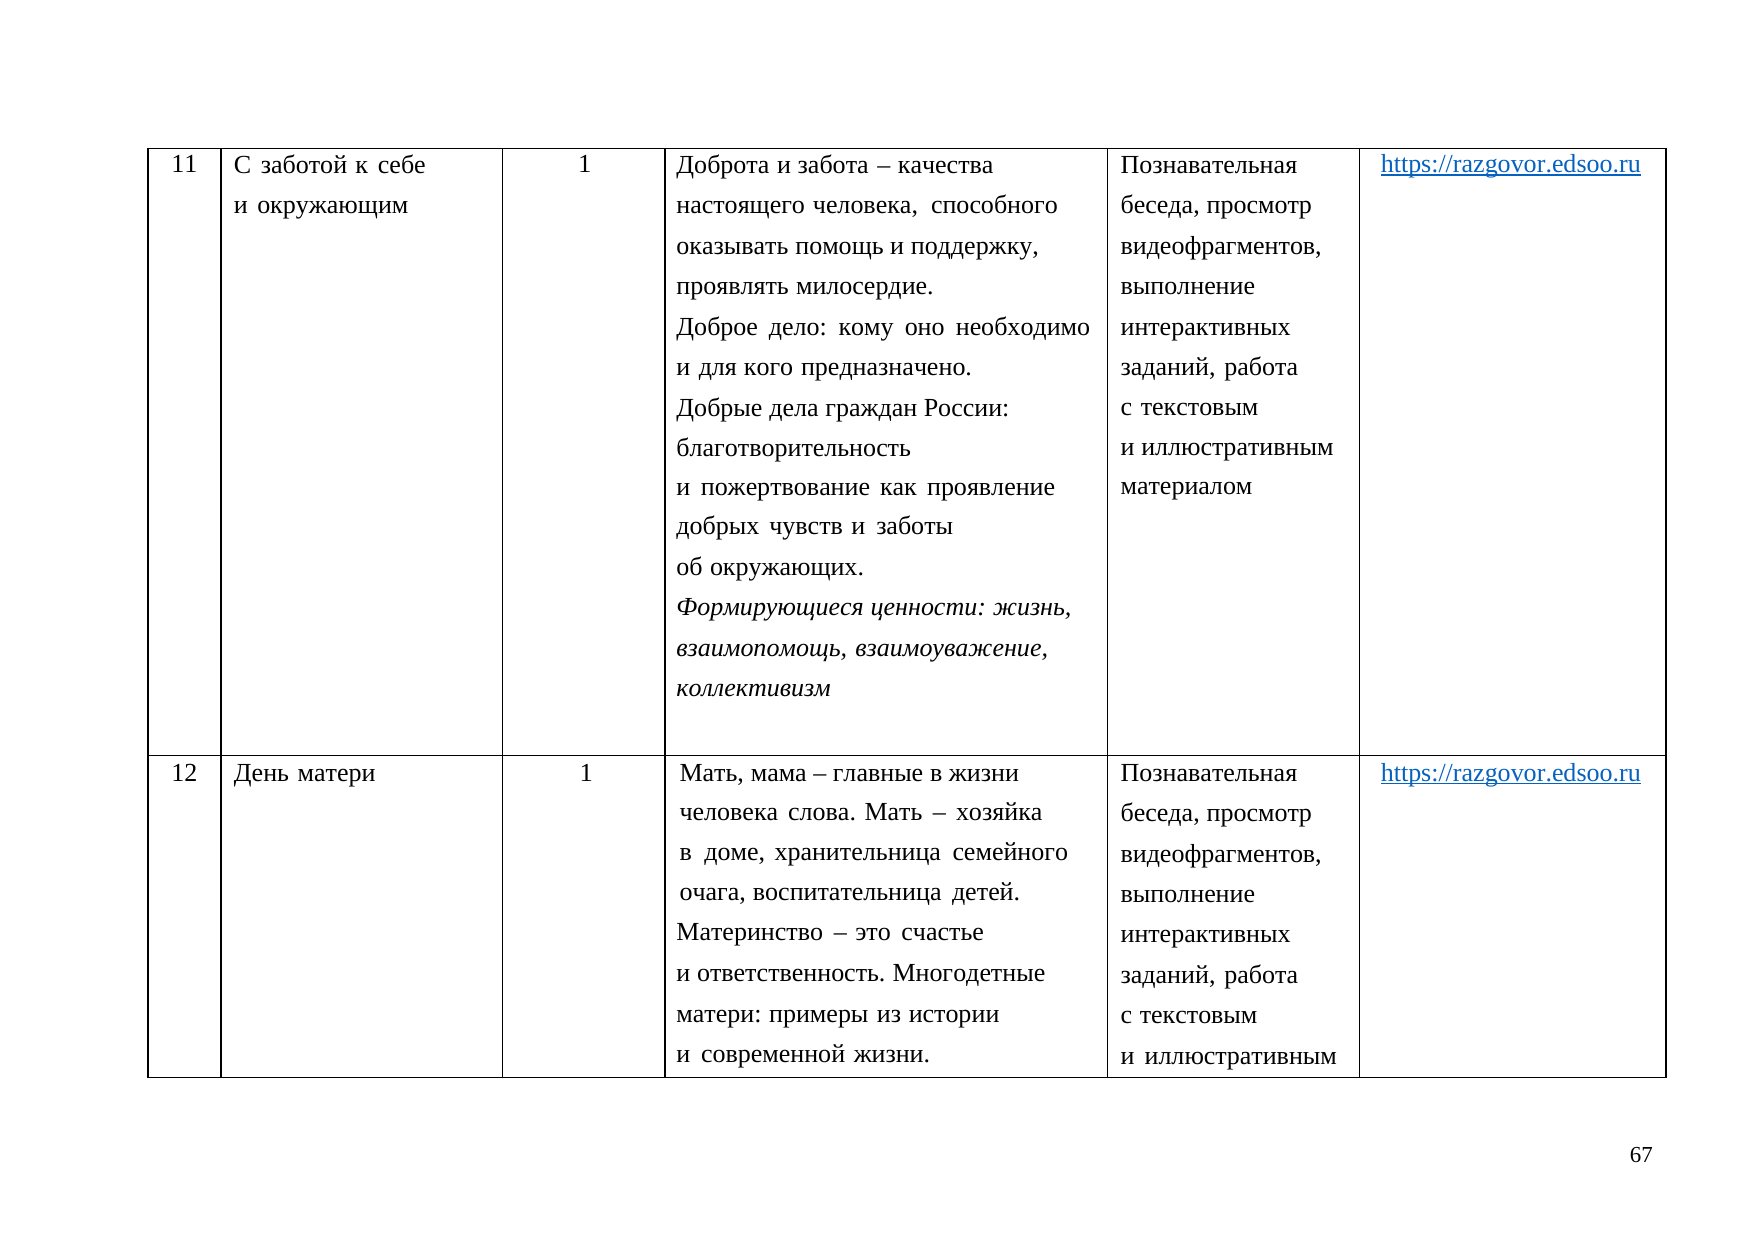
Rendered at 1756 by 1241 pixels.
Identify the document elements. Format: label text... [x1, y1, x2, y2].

table_header 1 [503, 149, 664, 754]
table_cell День матери [222, 756, 502, 1077]
table_cell 1 [503, 756, 664, 1077]
table_cell Мать, мама – главные в жизни человека слова. Мать – хозяйка в доме, хранительница семейного очага, воспитательница детей. Материнство – это счастье и ответственность. Многодетные матери: примеры из истории и современной жизни. [666, 756, 1107, 1077]
table_header https://razgovor.edsoo.ru [1360, 149, 1665, 754]
table_cell 12 [149, 756, 220, 1077]
table_header С заботой к себе и окружающим [222, 149, 502, 754]
table_cell Познавательная беседа, просмотр видеофрагментов, выполнение интерактивных заданий, работа с текстовым и иллюстративным [1108, 756, 1359, 1077]
table_header 11 [149, 149, 220, 754]
table_header Доброта и забота – качества настоящего человека, способного оказывать помощь и поддержку, проявлять милосердие. Доброе дело: кому оно необходимо и для кого предназначено. Добрые дела граждан России: благотворительность и пожертвование как проявление добрых чувств и заботы об окружающих. Формирующиеся ценности: жизнь, взаимопомощь, взаимоуважение, коллективизм [666, 149, 1107, 754]
table_cell https://razgovor.edsoo.ru [1360, 756, 1665, 1077]
table_header Познавательная беседа, просмотр видеофрагментов, выполнение интерактивных заданий, работа с текстовым и иллюстративным материалом [1108, 149, 1359, 754]
